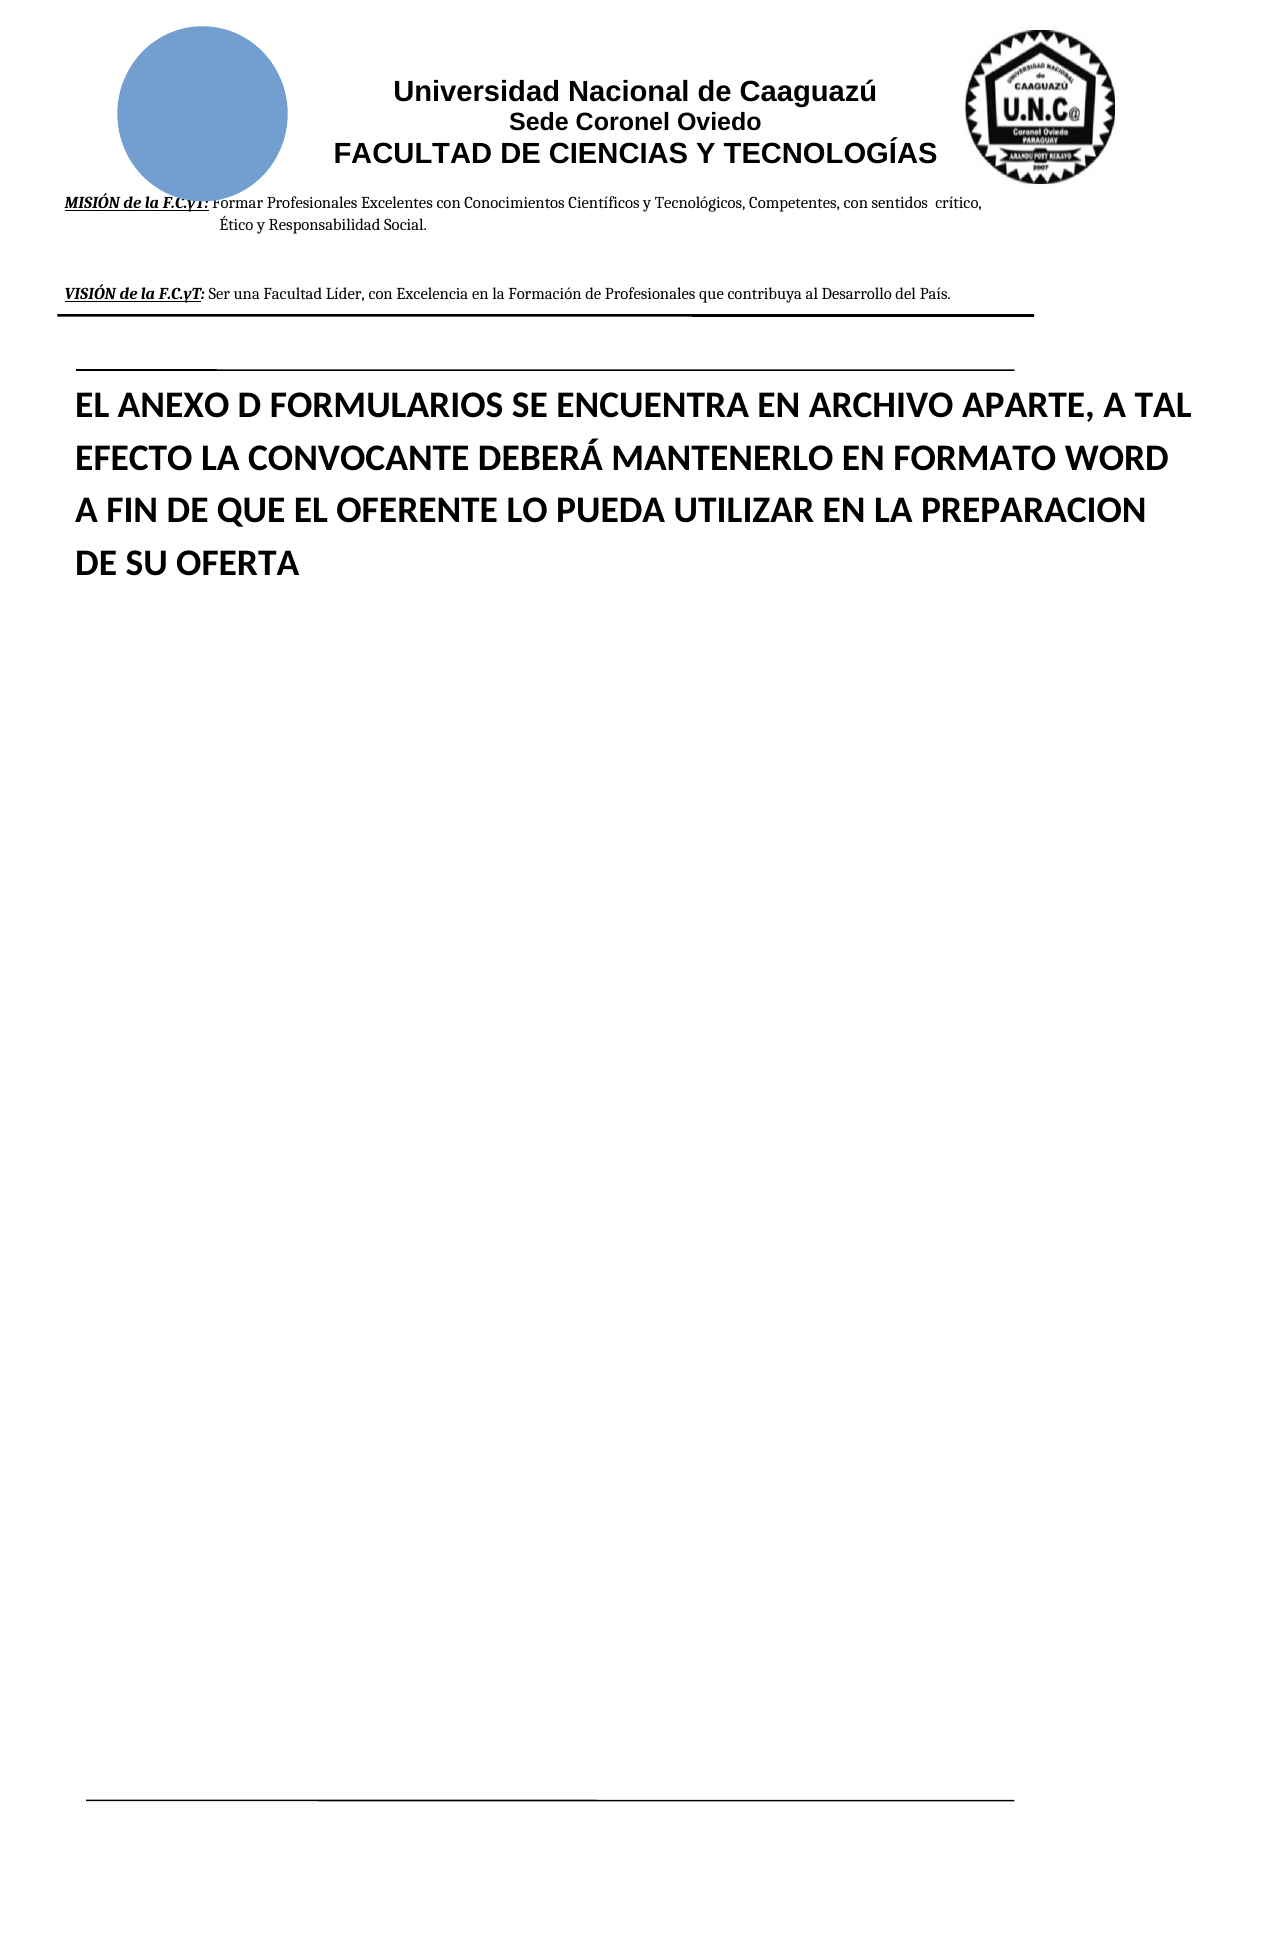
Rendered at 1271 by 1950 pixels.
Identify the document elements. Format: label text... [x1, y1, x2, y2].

picture [963, 26, 1117, 187]
text EL ANEXO D FORMULARIOS SE ENCUENTRA EN ARCHIVO APARTE, A TAL EFECTO LA CONVOCANTE DEBERÁ MANTENERLO EN FORMATO WORD A FIN DE QUE EL OFERENTE LO PUEDA UTILIZAR EN LA PREPARACION DE SU OFERTA [75, 381, 1196, 585]
